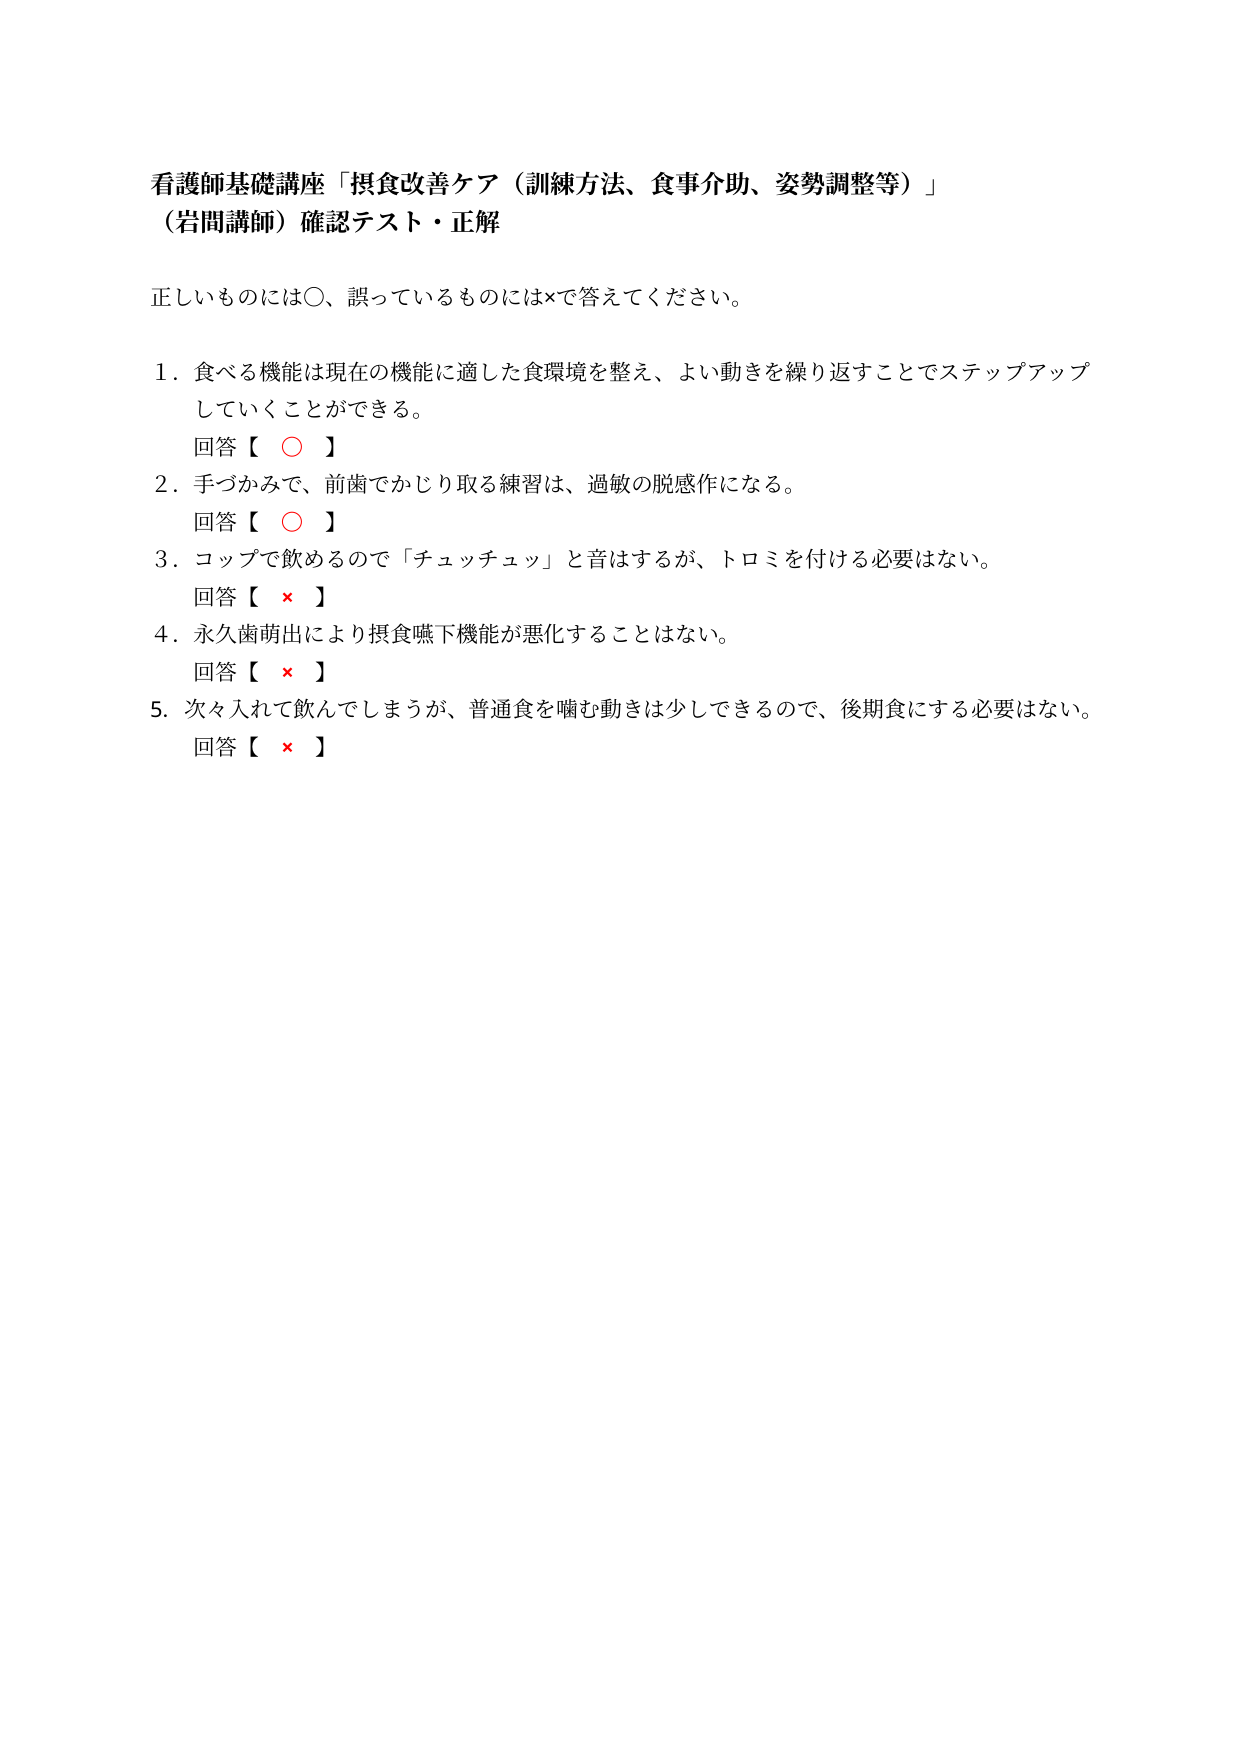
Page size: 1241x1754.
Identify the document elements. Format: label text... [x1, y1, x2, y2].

text 回答【 〇 】 [150, 502, 1090, 539]
text 回答【 × 】 [150, 652, 1090, 689]
text 5．次々入れて飲んでしまうが、普通食を噛む動きは少しできるので、後期食にする必要はない。 [150, 689, 1090, 727]
text ３．コップで飲めるので「チュッチュッ」と音はするが、トロミを付ける必要はない。 [150, 539, 1090, 577]
text （岩間講師）確認テスト・正解 [150, 202, 1090, 239]
text 正しいものには〇、誤っているものには×で答えてください。 [150, 277, 1090, 314]
text ４．永久歯萌出により摂食嚥下機能が悪化することはない。 [150, 614, 1090, 652]
text ２．手づかみで、前歯でかじり取る練習は、過敏の脱感作になる。 [150, 464, 1090, 502]
text 回答【 〇 】 [150, 427, 1090, 464]
text 回答【 × 】 [150, 577, 1090, 614]
text 回答【 × 】 [150, 727, 1090, 764]
text １．食べる機能は現在の機能に適した食環境を整え、よい動きを繰り返すことでステップアップしていくことができる。 [150, 352, 1090, 427]
text 看護師基礎講座「摂食改善ケア（訓練方法、食事介助、姿勢調整等）」 [150, 164, 1090, 202]
